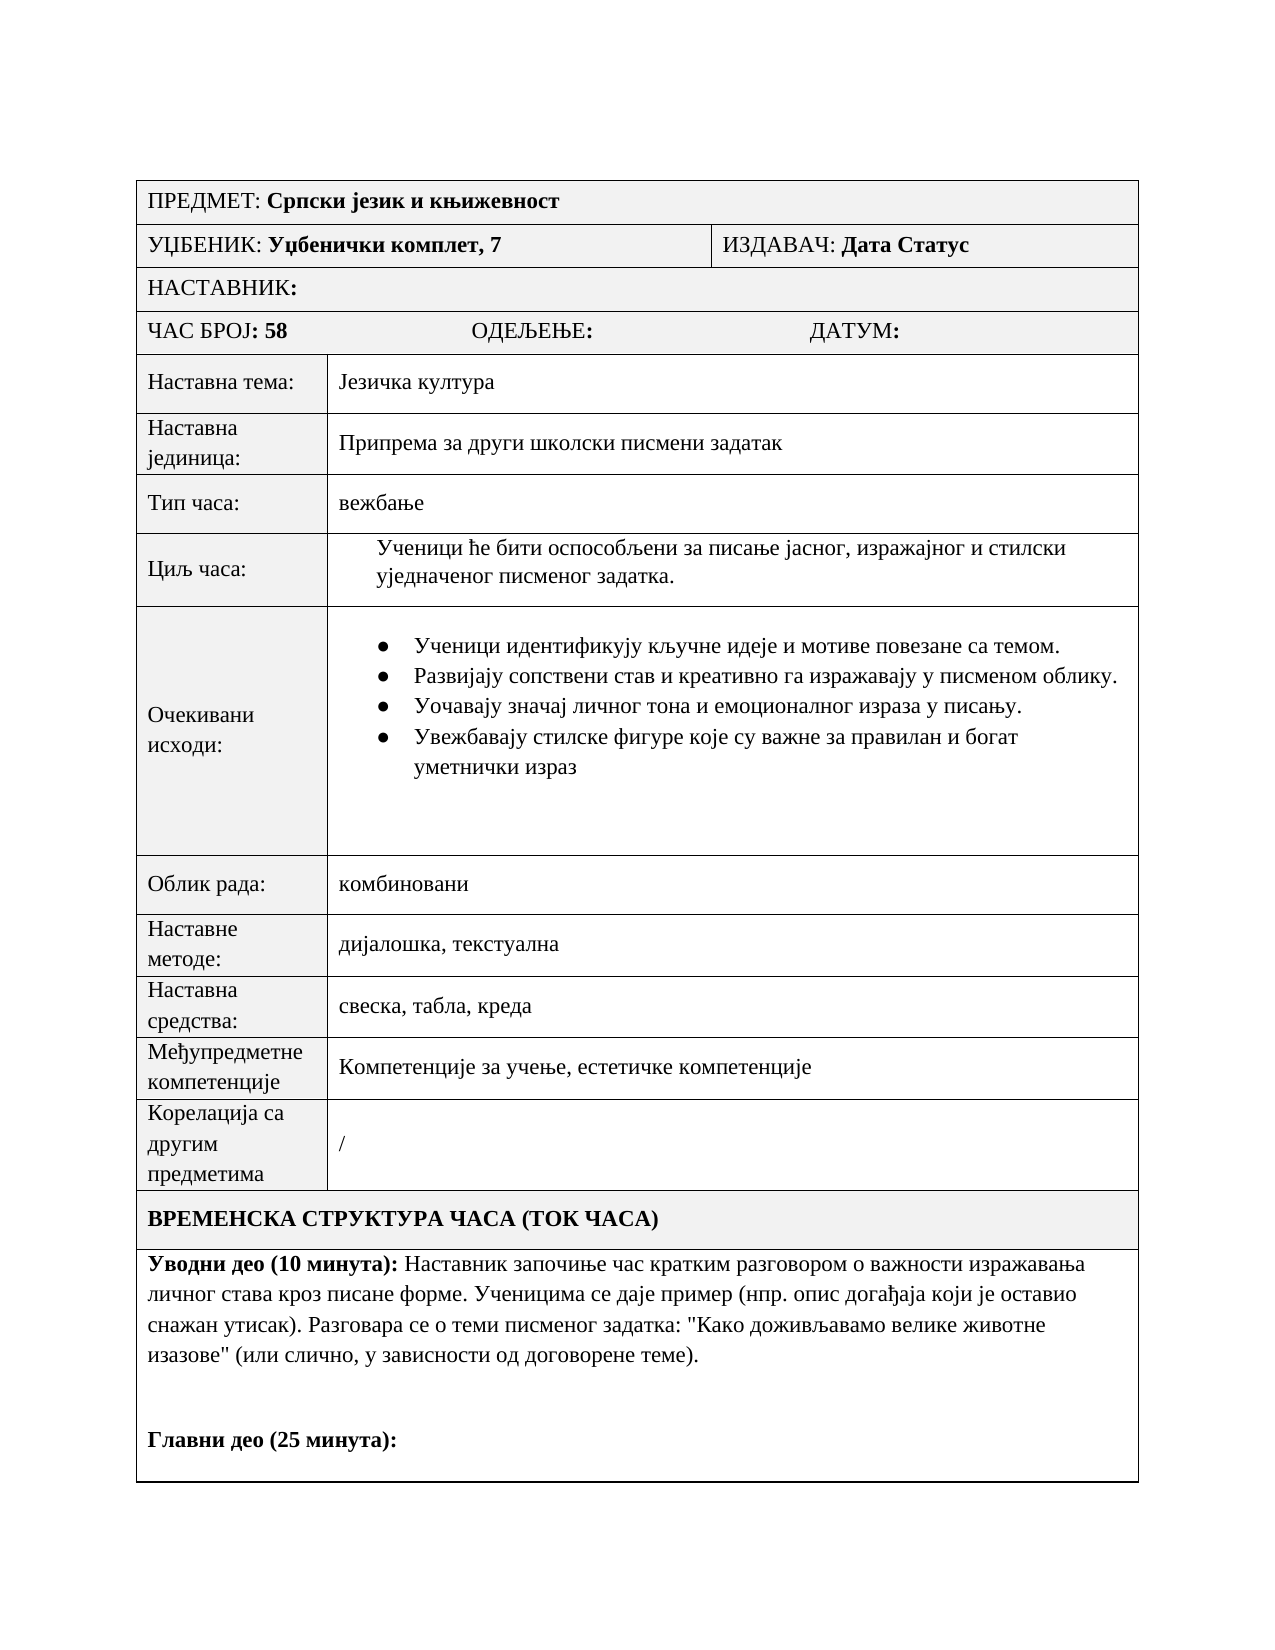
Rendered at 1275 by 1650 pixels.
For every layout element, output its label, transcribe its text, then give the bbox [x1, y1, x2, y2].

table_cell Међупредметне компетенције [137, 1038, 327, 1098]
table_cell Циљ часа: [137, 534, 327, 606]
table_cell Тип часа: [137, 475, 327, 533]
table_header ПРЕДМЕТ: Српски језик и књижевност [137, 181, 1138, 224]
table_cell Наставна јединица: [137, 414, 327, 474]
table_cell комбиновани [328, 856, 1138, 914]
table_cell свеска, табла, креда [328, 977, 1138, 1037]
table_cell Компетенције за учење, естетичке компетенције [328, 1038, 1138, 1098]
table_cell УЏБЕНИК: Уџбенички комплет, 7 [137, 225, 711, 267]
table_cell ОДЕЉЕЊЕ: [460, 312, 798, 353]
table_cell НАСТАВНИК: [137, 268, 1138, 311]
table_cell вежбање [328, 475, 1138, 533]
table_cell Очекивани исходи: [137, 607, 327, 855]
table_cell Припрема за други школски писмени задатак [328, 414, 1138, 474]
table_cell ДАТУМ: [798, 312, 1138, 353]
table_cell Језичка култура [328, 355, 1138, 413]
table_cell Наставна средства: [137, 977, 327, 1037]
table_cell / [328, 1100, 1138, 1190]
table_cell Корелација са другим предметима [137, 1100, 327, 1190]
table_cell ВРЕМЕНСКА СТРУКТУРА ЧАСА (ТОК ЧАСА) [137, 1191, 1138, 1249]
table_cell Ученици ће бити оспособљени за писање јасног, изражајног и стилски уједначеног писменог задатка. [328, 534, 1138, 606]
table_cell Облик рада: [137, 856, 327, 914]
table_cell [137, 1250, 1138, 1481]
table_cell Ученици идентификују кључне идеје и мотиве повезане са темом. Развијају сопствени став и креативно га изражавају у писменом облику. Уочавају значај личног тона и емоционалног израза у писању. Увежбавају стилске фигуре које су важне за правилан и богат уметнички израз [328, 607, 1138, 855]
table_cell дијалошка, текстуална [328, 915, 1138, 976]
table_cell Наставна тема: [137, 355, 327, 413]
table_cell Наставне методе: [137, 915, 327, 976]
table_cell ИЗДАВАЧ: Дата Статус [712, 225, 1138, 267]
table_cell ЧАС БРОЈ: 58 [137, 312, 460, 353]
